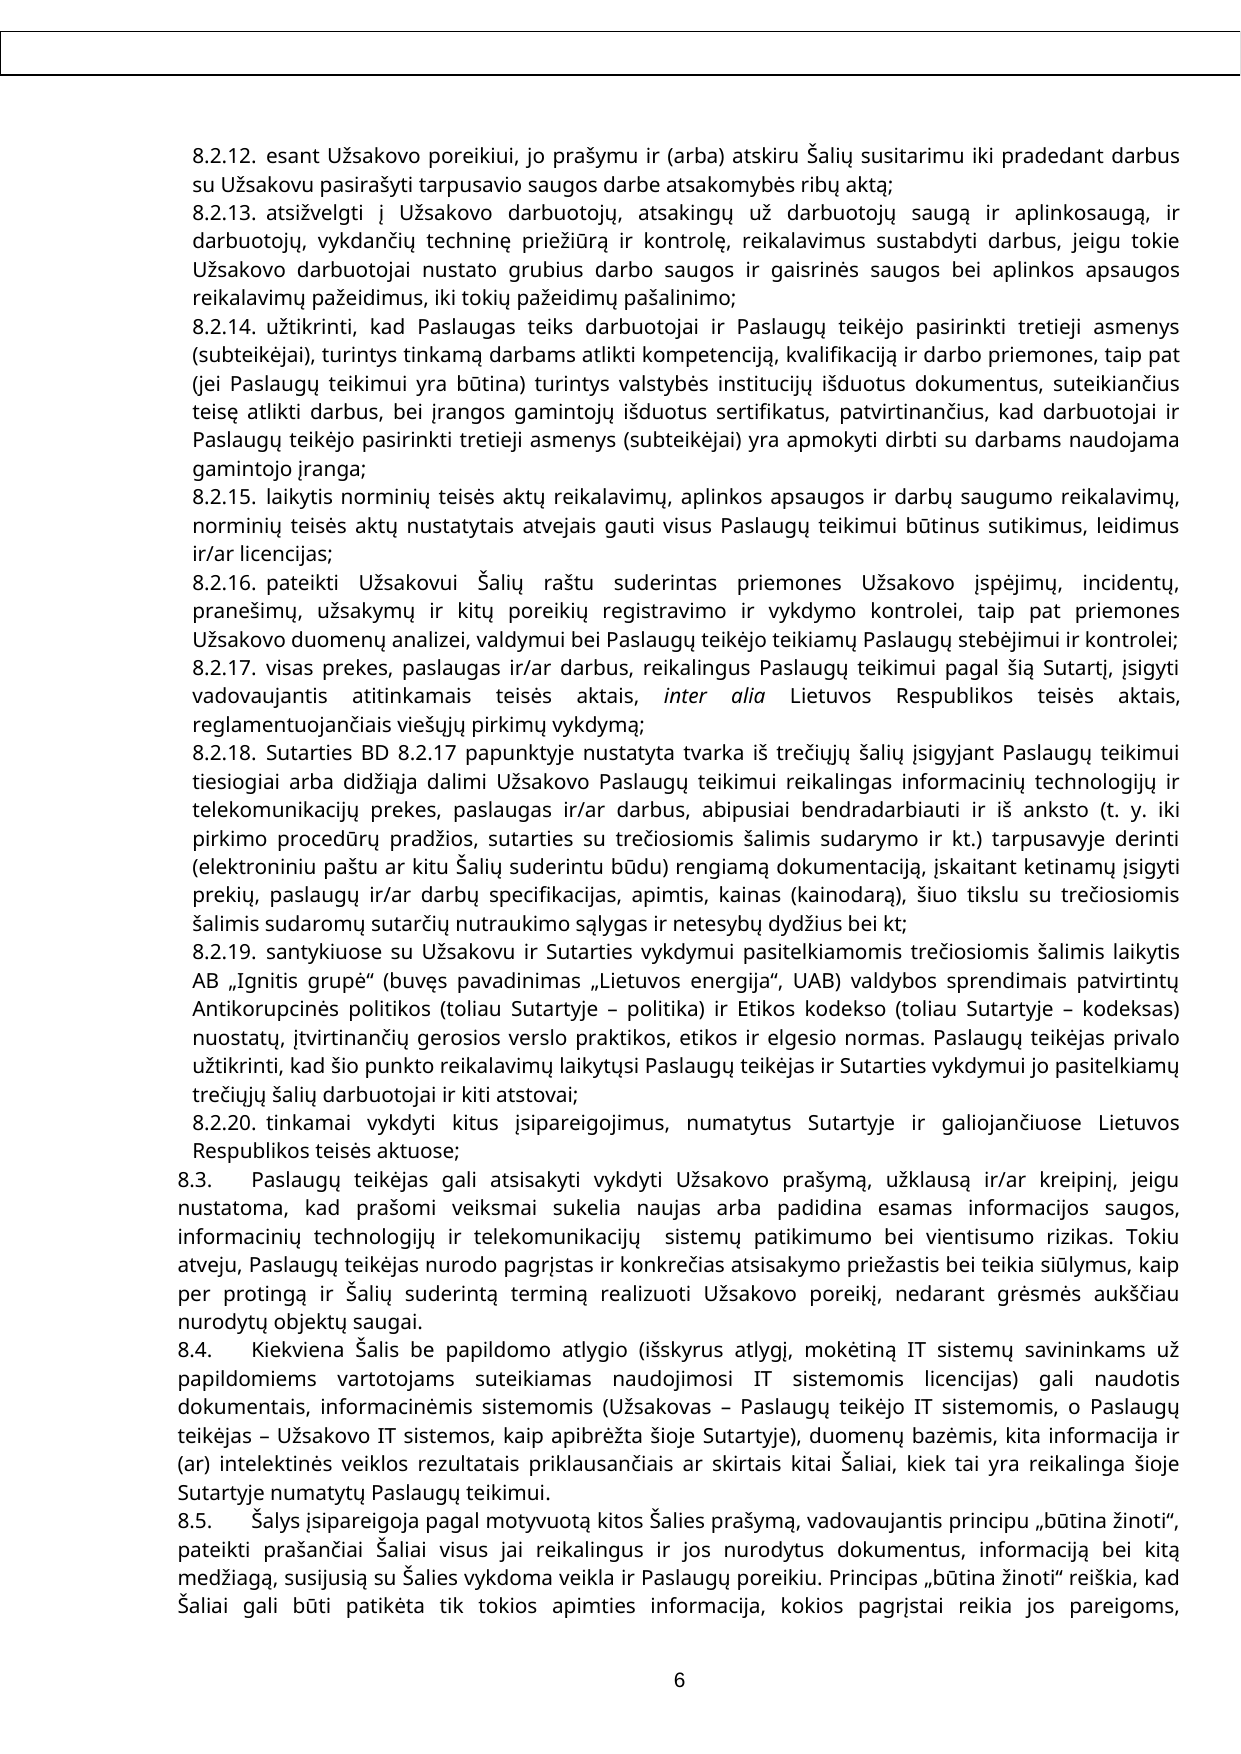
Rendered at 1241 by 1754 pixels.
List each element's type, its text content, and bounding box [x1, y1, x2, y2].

list laikytis norminių teisės aktų reikalavimų, aplinkos apsaugos ir darbų saugumo reikalavimų, norminių teisės aktų nustatytais atvejais gauti visus Paslaugų teikimui būtinus sutikimus, leidimus ir/ar licencijas; [192, 482, 1181, 568]
list atsižvelgti į Užsakovo darbuotojų, atsakingų už darbuotojų saugą ir aplinkosaugą, ir darbuotojų, vykdančių techninę priežiūrą ir kontrolę, reikalavimus sustabdyti darbus, jeigu tokie Užsakovo darbuotojai nustato grubius darbo saugos ir gaisrinės saugos bei aplinkos apsaugos reikalavimų pažeidimus, iki tokių pažeidimų pašalinimo; [192, 198, 1181, 312]
list Kiekviena Šalis be papildomo atlygio (išskyrus atlygį, mokėtiną IT sistemų savininkams už papildomiems vartotojams suteikiamas naudojimosi IT sistemomis licencijas) gali naudotis dokumentais, informacinėmis sistemomis (Užsakovas – Paslaugų teikėjo IT sistemomis, o Paslaugų teikėjas – Užsakovo IT sistemos, kaip apibrėžta šioje Sutartyje), duomenų bazėmis, kita informacija ir (ar) intelektinės veiklos rezultatais priklausančiais ar skirtais kitai Šaliai, kiek tai yra reikalinga šioje Sutartyje numatytų Paslaugų teikimui. [177, 1336, 1181, 1506]
list visas prekes, paslaugas ir/ar darbus, reikalingus Paslaugų teikimui pagal šią Sutartį, įsigyti vadovaujantis atitinkamais teisės aktais, inter alia Lietuvos Respublikos teisės aktais, reglamentuojančiais viešųjų pirkimų vykdymą; [192, 653, 1181, 738]
list tinkamai vykdyti kitus įsipareigojimus, numatytus Sutartyje ir galiojančiuose Lietuvos Respublikos teisės aktuose; [192, 1108, 1181, 1165]
list pateikti Užsakovui Šalių raštu suderintas priemones Užsakovo įspėjimų, incidentų, pranešimų, užsakymų ir kitų poreikių registravimo ir vykdymo kontrolei, taip pat priemones Užsakovo duomenų analizei, valdymui bei Paslaugų teikėjo teikiamų Paslaugų stebėjimui ir kontrolei; [192, 568, 1181, 653]
list Paslaugų teikėjas gali atsisakyti vykdyti Užsakovo prašymą, užklausą ir/ar kreipinį, jeigu nustatoma, kad prašomi veiksmai sukelia naujas arba padidina esamas informacijos saugos, informacinių technologijų ir telekomunikacijų sistemų patikimumo bei vientisumo rizikas. Tokiu atveju, Paslaugų teikėjas nurodo pagrįstas ir konkrečias atsisakymo priežastis bei teikia siūlymus, kaip per protingą ir Šalių suderintą terminą realizuoti Užsakovo poreikį, nedarant grėsmės aukščiau nurodytų objektų saugai. [177, 1165, 1181, 1336]
list esant Užsakovo poreikiui, jo prašymu ir (arba) atskiru Šalių susitarimu iki pradedant darbus su Užsakovu pasirašyti tarpusavio saugos darbe atsakomybės ribų aktą; [192, 141, 1181, 198]
list Sutarties BD 8.2.17 papunktyje nustatyta tvarka iš trečiųjų šalių įsigyjant Paslaugų teikimui tiesiogiai arba didžiąja dalimi Užsakovo Paslaugų teikimui reikalingas informacinių technologijų ir telekomunikacijų prekes, paslaugas ir/ar darbus, abipusiai bendradarbiauti ir iš anksto (t. y. iki pirkimo procedūrų pradžios, sutarties su trečiosiomis šalimis sudarymo ir kt.) tarpusavyje derinti (elektroniniu paštu ar kitu Šalių suderintu būdu) rengiamą dokumentaciją, įskaitant ketinamų įsigyti prekių, paslaugų ir/ar darbų specifikacijas, apimtis, kainas (kainodarą), šiuo tikslu su trečiosiomis šalimis sudaromų sutarčių nutraukimo sąlygas ir netesybų dydžius bei kt; [192, 738, 1181, 937]
list užtikrinti, kad Paslaugas teiks darbuotojai ir Paslaugų teikėjo pasirinkti tretieji asmenys (subteikėjai), turintys tinkamą darbams atlikti kompetenciją, kvalifikaciją ir darbo priemones, taip pat (jei Paslaugų teikimui yra būtina) turintys valstybės institucijų išduotus dokumentus, suteikiančius teisę atlikti darbus, bei įrangos gamintojų išduotus sertifikatus, patvirtinančius, kad darbuotojai ir Paslaugų teikėjo pasirinkti tretieji asmenys (subteikėjai) yra apmokyti dirbti su darbams naudojama gamintojo įranga; [192, 312, 1181, 482]
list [177, 1506, 1181, 1620]
list santykiuose su Užsakovu ir Sutarties vykdymui pasitelkiamomis trečiosiomis šalimis laikytis AB „Ignitis grupė“ (buvęs pavadinimas „Lietuvos energija“, UAB) valdybos sprendimais patvirtintų Antikorupcinės politikos (toliau Sutartyje – politika) ir Etikos kodekso (toliau Sutartyje – kodeksas) nuostatų, įtvirtinančių gerosios verslo praktikos, etikos ir elgesio normas. Paslaugų teikėjas privalo užtikrinti, kad šio punkto reikalavimų laikytųsi Paslaugų teikėjas ir Sutarties vykdymui jo pasitelkiamų trečiųjų šalių darbuotojai ir kiti atstovai; [192, 937, 1181, 1108]
